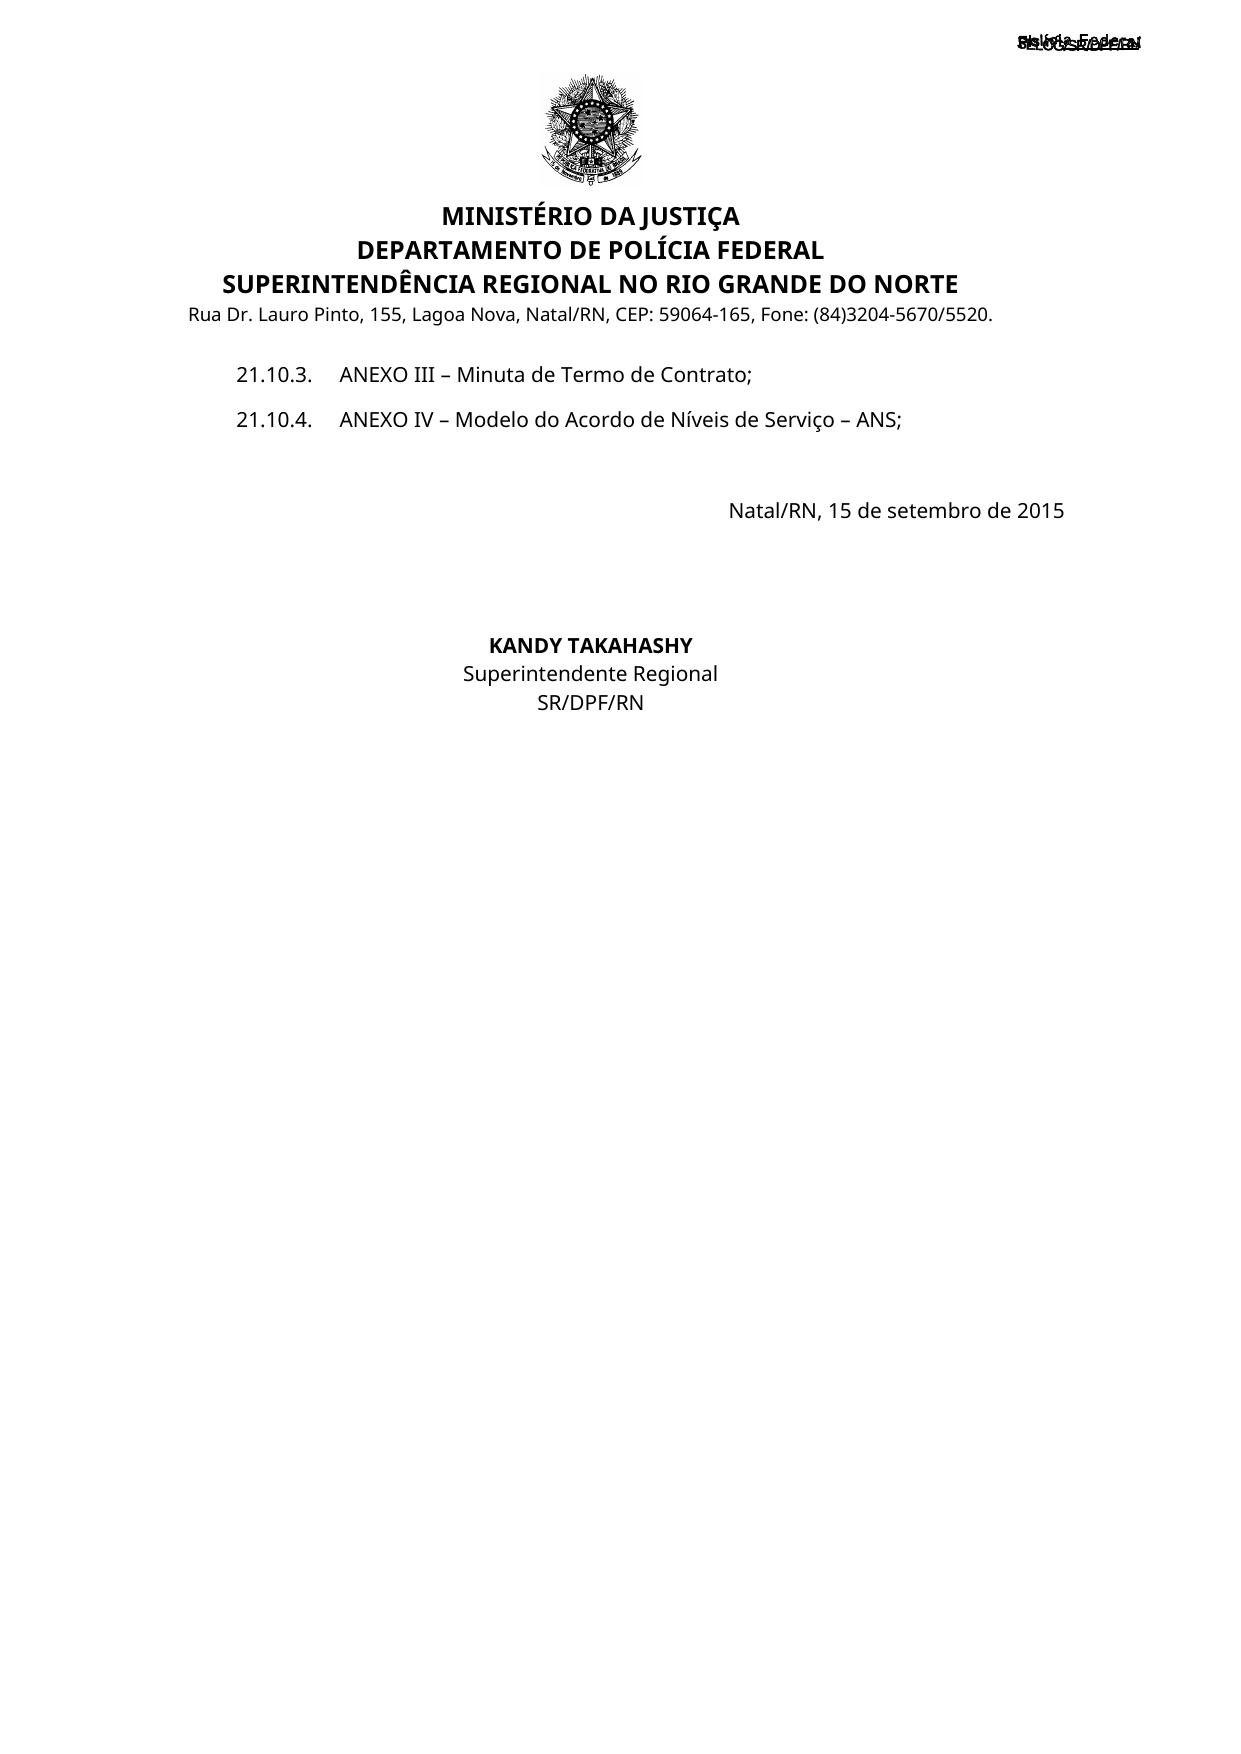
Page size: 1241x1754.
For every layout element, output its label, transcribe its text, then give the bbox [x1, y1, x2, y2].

list ANEXO IV – Modelo do Acordo de Níveis de Serviço – ANS; [236, 406, 1063, 434]
picture [539, 73, 643, 187]
text KANDY TAKAHASHY [118, 631, 1063, 659]
list ANEXO III – Minuta de Termo de Contrato; [236, 360, 1063, 389]
text Natal/RN, 15 de setembro de 2015 [156, 496, 1064, 524]
text Superintendente Regional [118, 659, 1063, 688]
text SR/DPF/RN [118, 688, 1063, 716]
